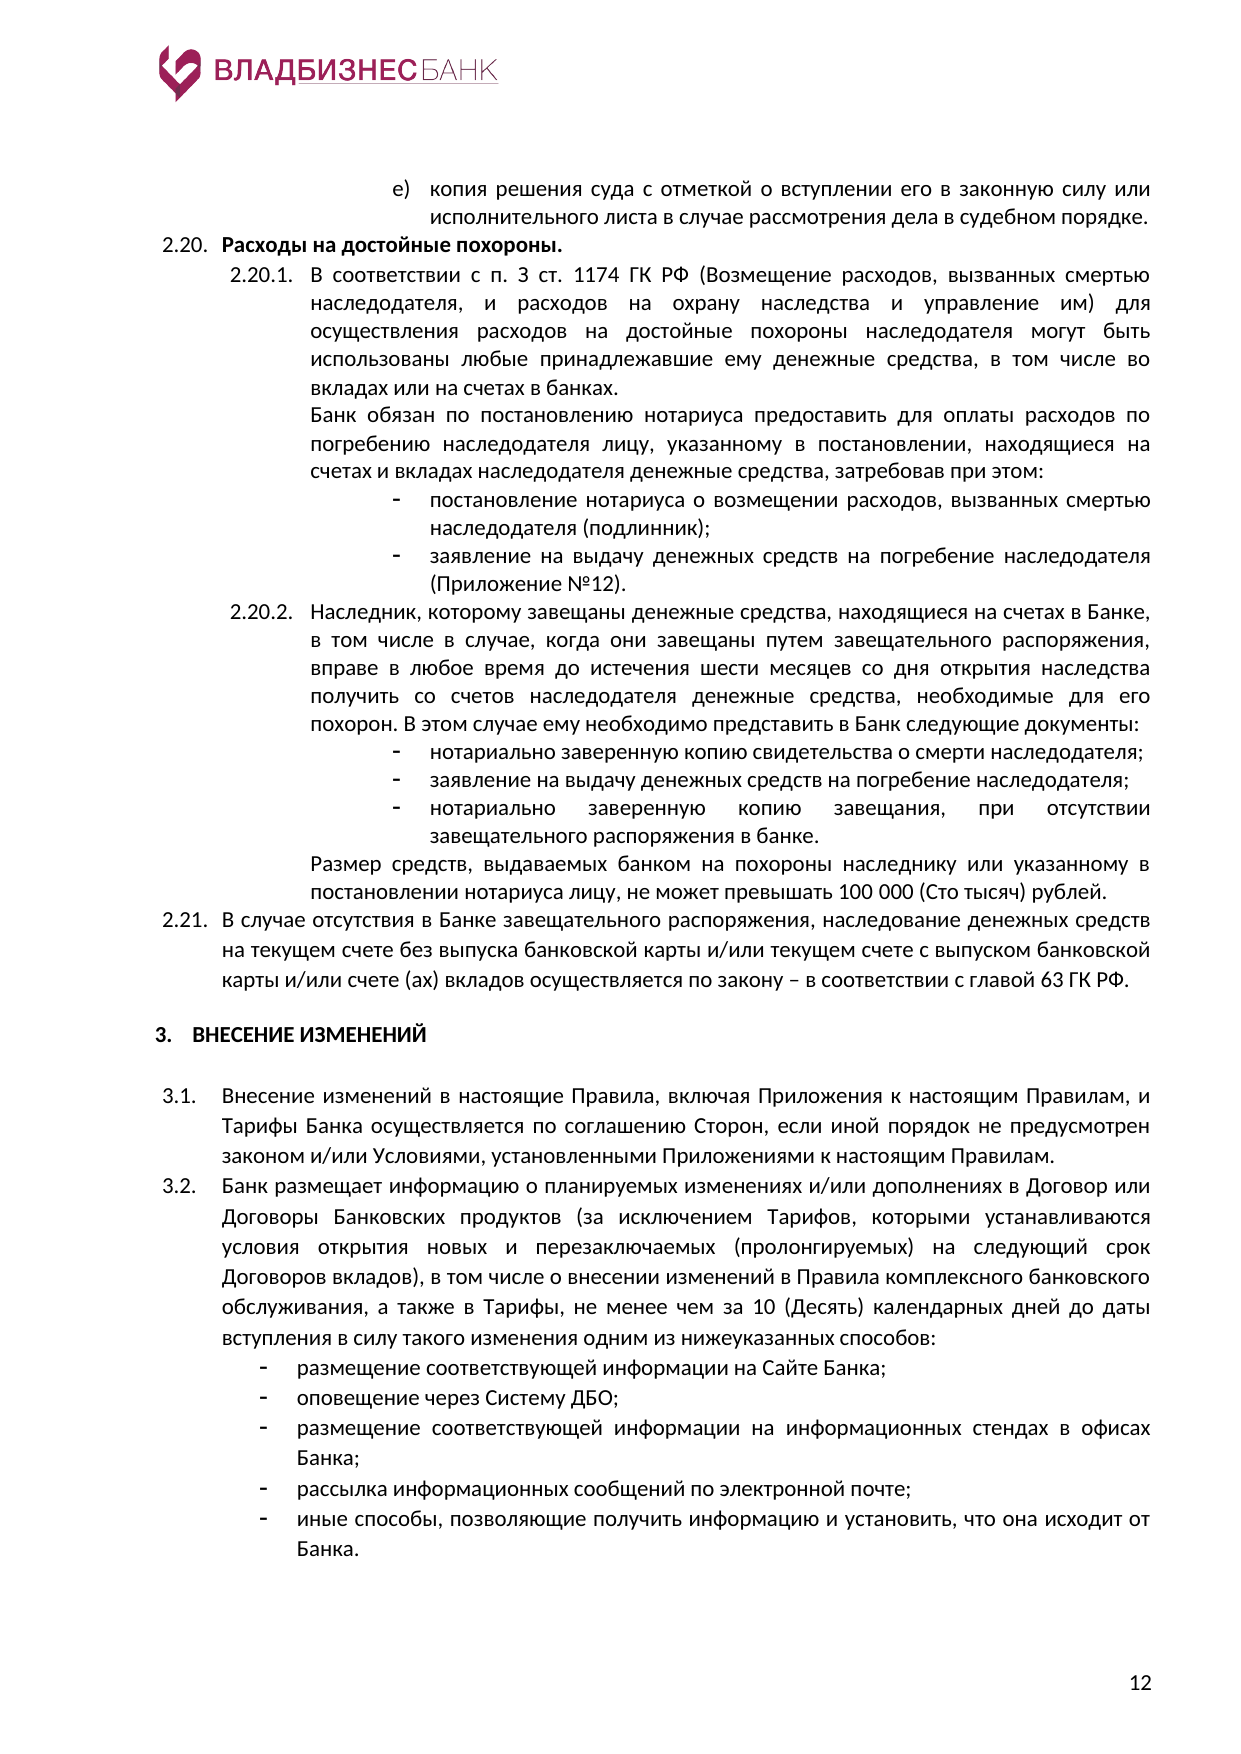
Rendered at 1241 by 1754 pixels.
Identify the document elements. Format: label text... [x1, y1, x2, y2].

list заявление на выдачу денежных средств на погребение наследодателя (Приложение №12). [392, 541, 1152, 597]
list иные способы, позволяющие получить информацию и установить, что она исходит от Банка. [259, 1504, 1152, 1562]
list В соответствии с п. З ст. 1174 ГК РФ (Возмещение расходов, вызванных смертью наследодателя, и расходов на охрану наследства и управление им) для осуществления расходов на достойные похороны наследодателя могут быть использованы любые принадлежавшие ему денежные средства, в том числе во вкладах или на счетах в банках. [229, 261, 1152, 401]
list Размер средств, выдаваемых банком на похороны наследнику или указанному в постановлении нотариуса лицу, не может превышать 100 000 (Сто тысяч) рублей. [310, 849, 1152, 905]
list В случае отсутствия в Банке завещательного распоряжения, наследование денежных средств на текущем счете без выпуска банковской карты и/или текущем счете с выпуском банковской карты и/или счете (ах) вкладов осуществляется по закону – в соответствии с главой 63 ГК РФ. [162, 905, 1152, 993]
list нотариально заверенную копию завещания, при отсутствии завещательного распоряжения в банке. [392, 793, 1152, 849]
list Наследник, которому завещаны денежные средства, находящиеся на счетах в Банке, в том числе в случае, когда они завещаны путем завещательного распоряжения, вправе в любое время до истечения шести месяцев со дня открытия наследства получить со счетов наследодателя денежные средства, необходимые для его похорон. В этом случае ему необходимо представить в Банк следующие документы: [229, 597, 1152, 737]
list постановление нотариуса о возмещении расходов, вызванных смертью наследодателя (подлинник); [392, 485, 1152, 541]
picture [118, 44, 539, 104]
list Банк обязан по постановлению нотариуса предоставить для оплаты расходов по погребению наследодателя лицу, указанному в постановлении, находящиеся на счетах и вкладах наследодателя денежные средства, затребовав при этом: [310, 401, 1152, 485]
subtitle ВНЕСЕНИЕ ИЗМЕНЕНИЙ [154, 1021, 1152, 1049]
list Расходы на достойные похороны. [162, 230, 1152, 258]
list нотариально заверенную копию свидетельства о смерти наследодателя; [392, 737, 1152, 765]
list Внесение изменений в настоящие Правила, включая Приложения к настоящим Правилам, и Тарифы Банка осуществляется по соглашению Сторон, если иной порядок не предусмотрен законом и/или Условиями, установленными Приложениями к настоящим Правилам. [162, 1081, 1152, 1169]
list Банк размещает информацию о планируемых изменениях и/или дополнениях в Договор или Договоры Банковских продуктов (за исключением Тарифов, которыми устанавливаются условия открытия новых и перезаключаемых (пролонгируемых) на следующий срок Договоров вкладов), в том числе о внесении изменений в Правила комплексного банковского обслуживания, а также в Тарифы, не менее чем за 10 (Десять) календарных дней до даты вступления в силу такого изменения одним из нижеуказанных способов: [162, 1172, 1152, 1351]
list заявление на выдачу денежных средств на погребение наследодателя; [392, 765, 1152, 793]
list рассылка информационных сообщений по электронной почте; [259, 1474, 1152, 1502]
list копия решения суда с отметкой о вступлении его в законную силу или исполнительного листа в случае рассмотрения дела в судебном порядке. [392, 174, 1152, 230]
list размещение соответствующей информации на информационных стендах в офисах Банка; [259, 1413, 1152, 1472]
list размещение соответствующей информации на Сайте Банка; [259, 1353, 1152, 1381]
list оповещение через Систему ДБО; [259, 1383, 1152, 1411]
